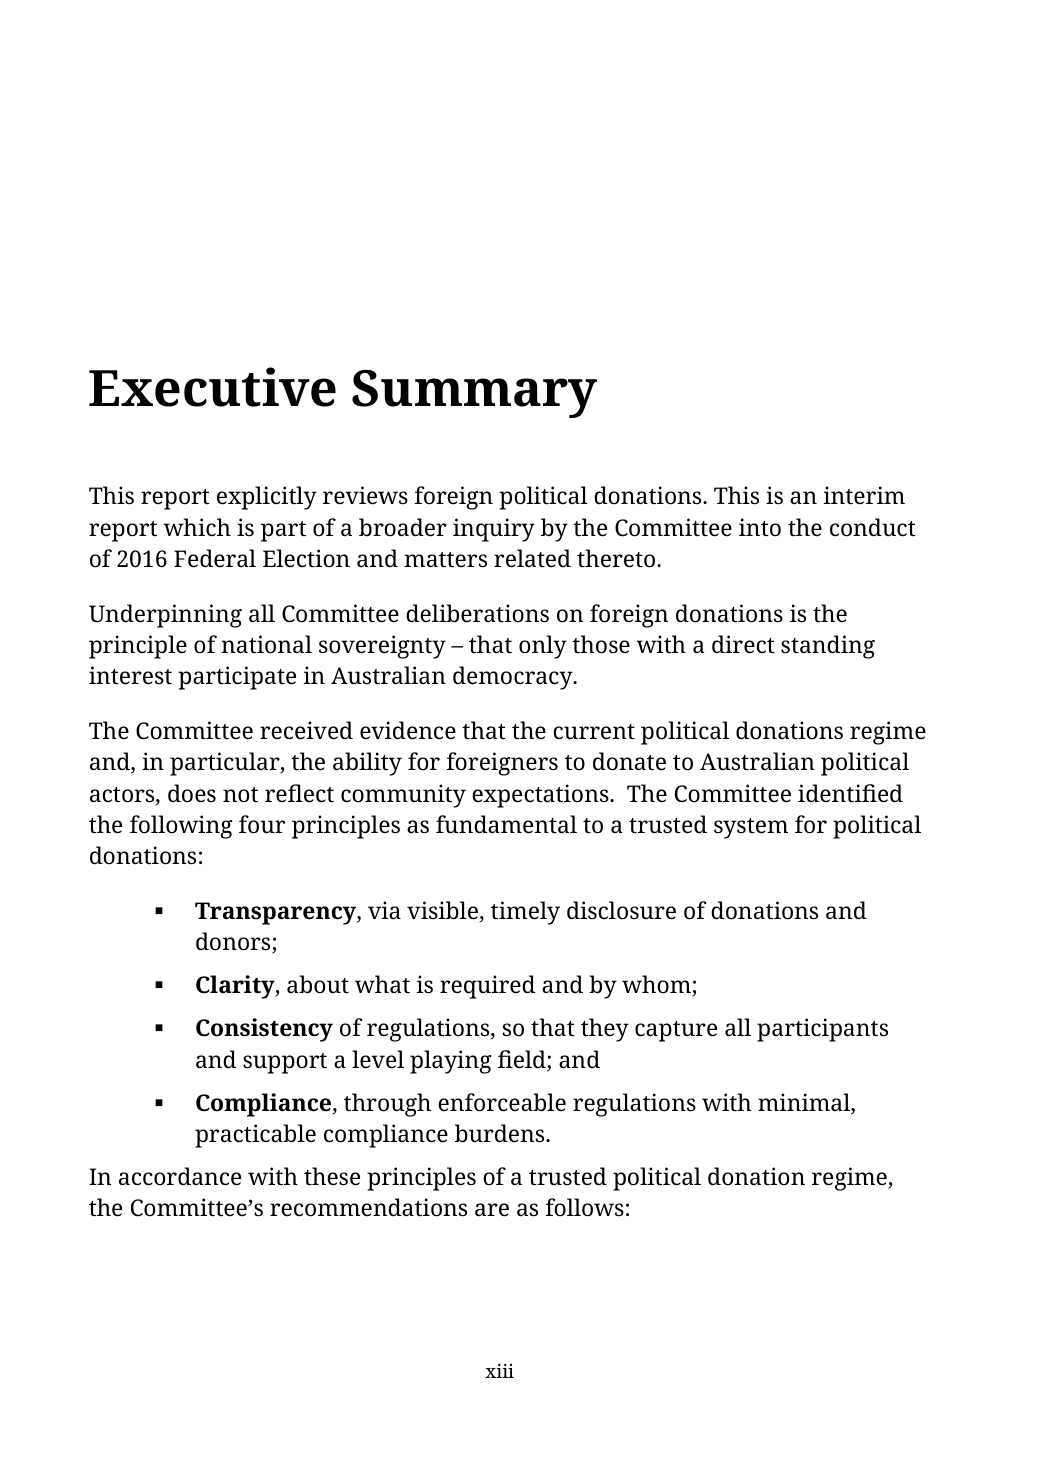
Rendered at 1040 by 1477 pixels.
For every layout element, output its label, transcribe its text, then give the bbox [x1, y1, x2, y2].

text In accordance with these principles of a trusted political donation regime, the Committee’s recommendations are as follows: [88, 1161, 933, 1223]
text The Committee received evidence that the current political donations regime and, in particular, the ability for foreigners to donate to Australian political actors, does not reflect community expectations. The Committee identified the following four principles as fundamental to a trusted system for political donations: [88, 715, 933, 871]
subtitle Executive Summary [88, 353, 933, 421]
text Compliance, through enforceable regulations with minimal, practicable compliance burdens. [153, 1087, 933, 1149]
text This report explicitly reviews foreign political donations. This is an interim report which is part of a broader inquiry by the Committee into the conduct of 2016 Federal Election and matters related thereto. [88, 480, 933, 574]
text Clarity, about what is required and by whom; [153, 969, 933, 1001]
text Transparency, via visible, timely disclosure of donations and donors; [153, 895, 933, 957]
text Underpinning all Committee deliberations on foreign donations is the principle of national sovereignty – that only those with a direct standing interest participate in Australian democracy. [88, 598, 933, 691]
text Consistency of regulations, so that they capture all participants and support a level playing field; and [153, 1012, 933, 1075]
